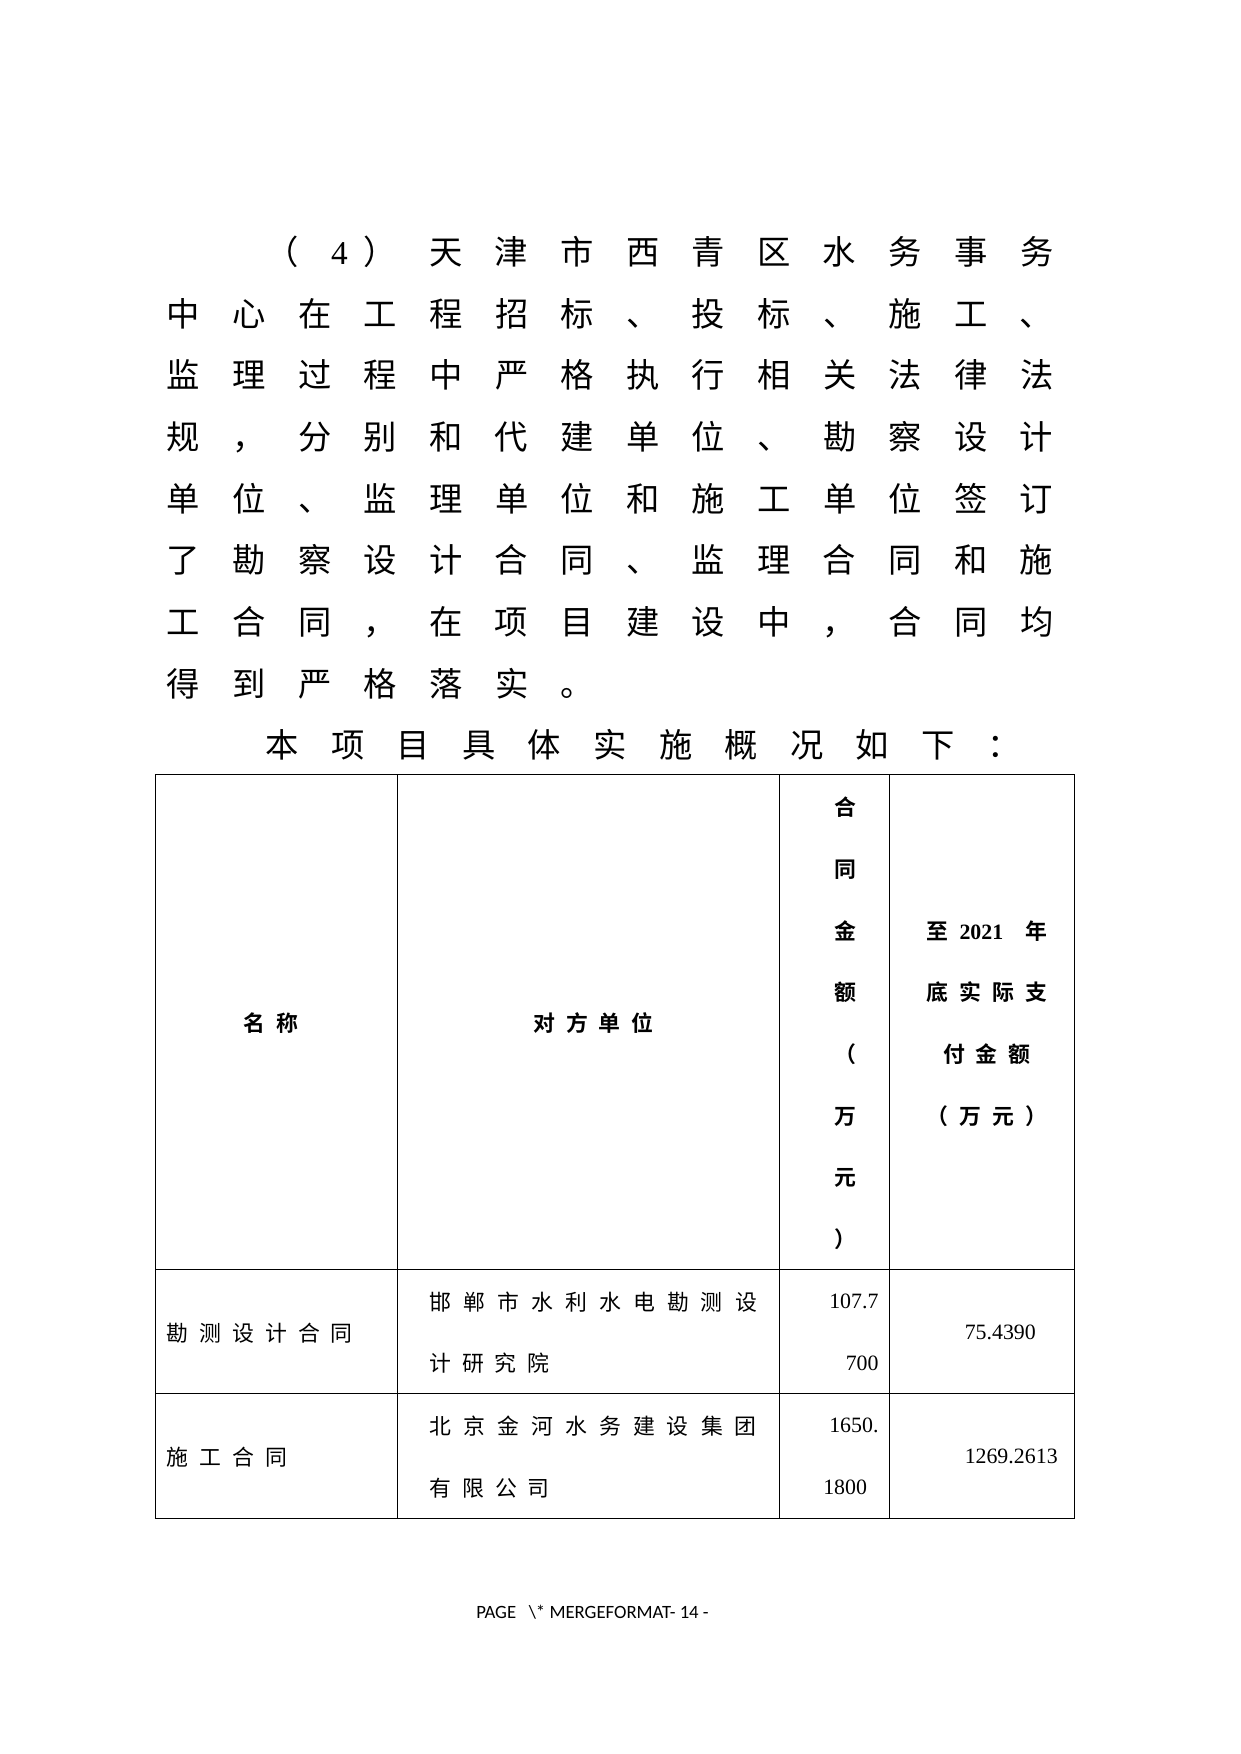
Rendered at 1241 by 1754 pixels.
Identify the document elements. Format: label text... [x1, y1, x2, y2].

table_header 名称 [156, 775, 397, 1269]
table_cell 107.7700 [780, 1270, 889, 1393]
text 本项目具体实施概况如下： [167, 713, 1085, 774]
table_cell 1650.1800 [780, 1394, 889, 1517]
table_header 对方单位 [398, 775, 779, 1269]
table_cell 75.4390 [890, 1270, 1074, 1393]
table_header 合同金额 （万元） [780, 775, 889, 1269]
table_header 至2021年底实际支付金额（万元） [890, 775, 1074, 1269]
table_cell 北京金河水务建设集团有限公司 [398, 1394, 779, 1517]
table_cell 1269.2613 [890, 1394, 1074, 1517]
table_cell 勘测设计合同 [156, 1270, 397, 1393]
table_cell 邯郸市水利水电勘测设计研究院 [398, 1270, 779, 1393]
text （4）天津市西青区水务事务中心在工程招标、投标、施工、监理过程中严格执行相关法律法规，分别和代建单位、勘察设计单位、监理单位和施工单位签订了勘察设计合同、监理合同和施工合同，在项目建设中，合同均得到严格落实。 [167, 219, 1085, 713]
table_cell 施工合同 [156, 1394, 397, 1517]
